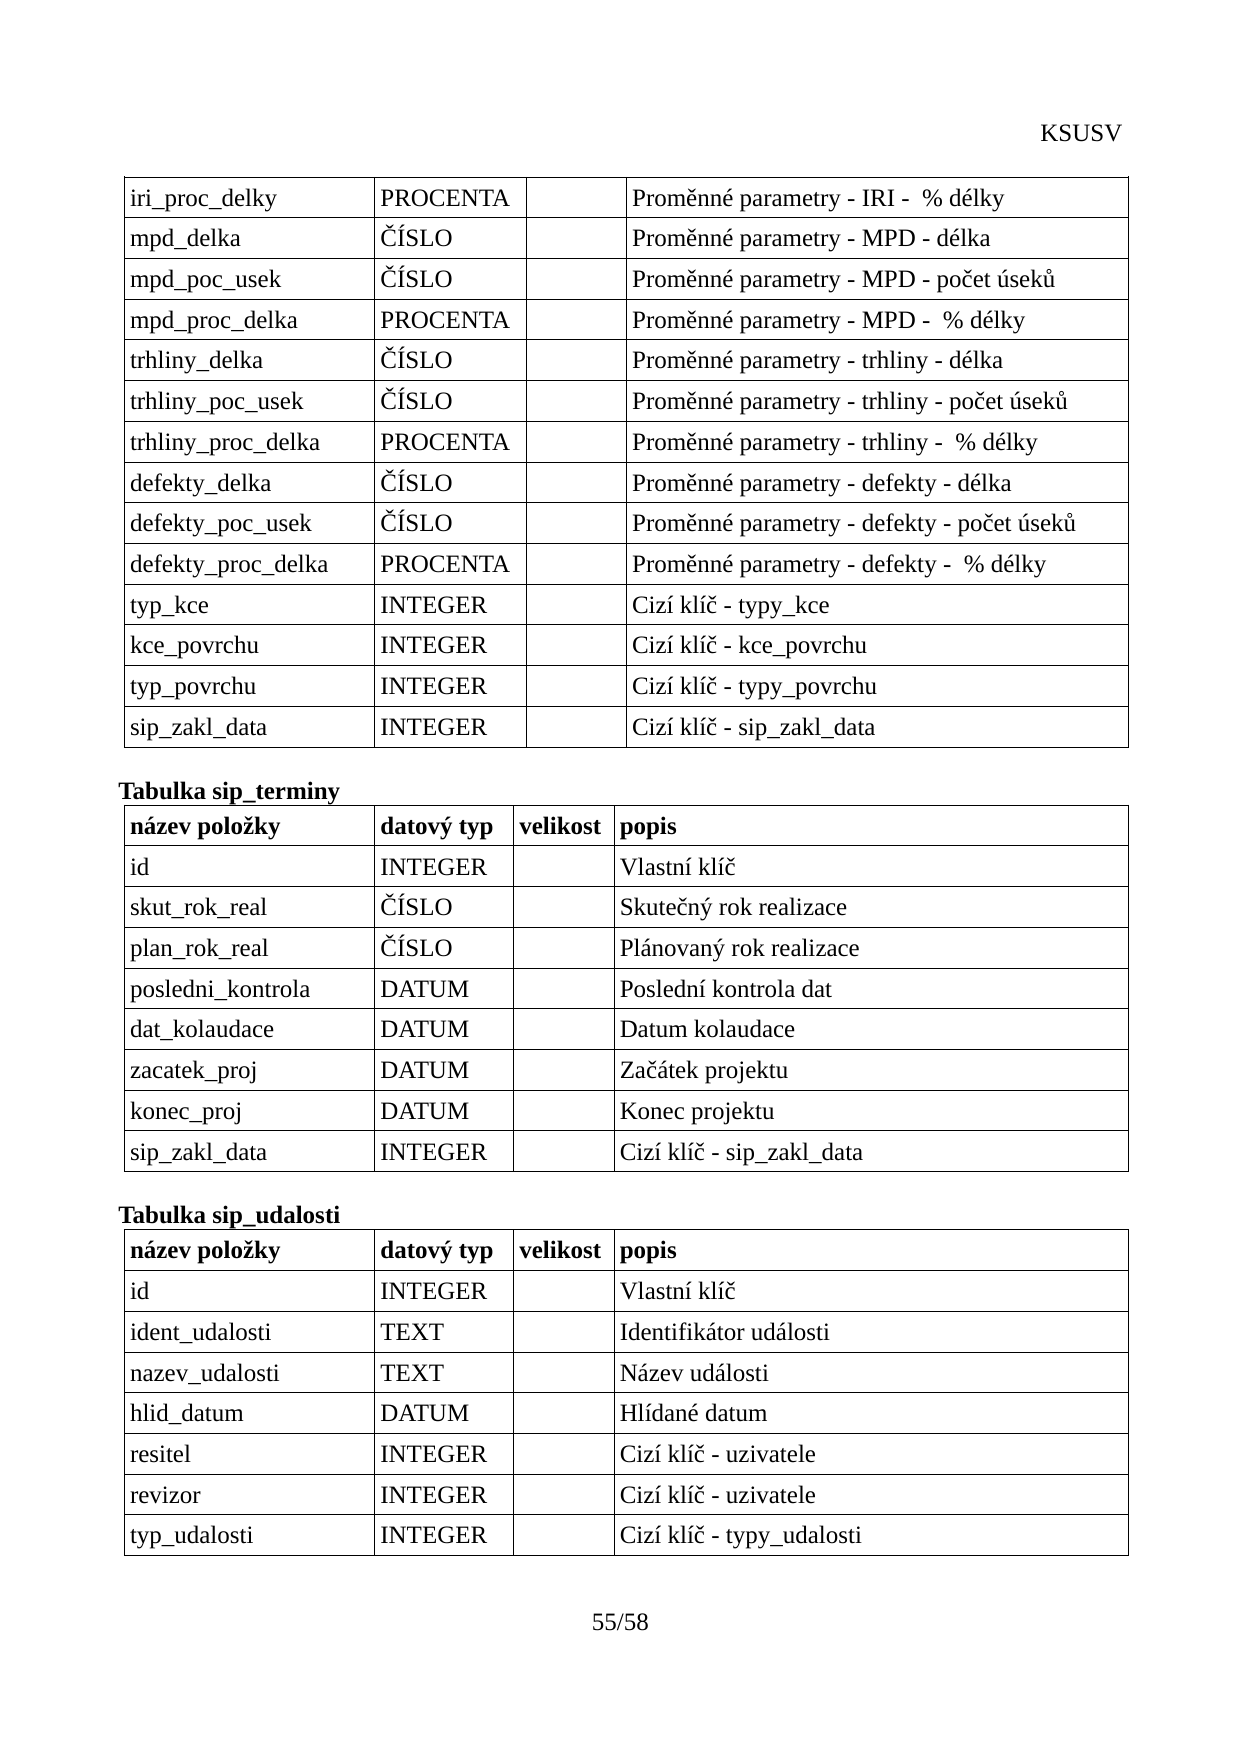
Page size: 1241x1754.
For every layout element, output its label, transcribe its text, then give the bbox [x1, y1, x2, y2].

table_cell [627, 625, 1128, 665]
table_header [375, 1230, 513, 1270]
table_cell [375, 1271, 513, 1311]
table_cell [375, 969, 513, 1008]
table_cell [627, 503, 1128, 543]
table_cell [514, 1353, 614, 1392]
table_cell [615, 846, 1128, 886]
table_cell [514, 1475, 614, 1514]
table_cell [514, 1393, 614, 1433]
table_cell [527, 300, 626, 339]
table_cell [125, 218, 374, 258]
text Tabulka sip_udalosti [118, 1200, 1122, 1229]
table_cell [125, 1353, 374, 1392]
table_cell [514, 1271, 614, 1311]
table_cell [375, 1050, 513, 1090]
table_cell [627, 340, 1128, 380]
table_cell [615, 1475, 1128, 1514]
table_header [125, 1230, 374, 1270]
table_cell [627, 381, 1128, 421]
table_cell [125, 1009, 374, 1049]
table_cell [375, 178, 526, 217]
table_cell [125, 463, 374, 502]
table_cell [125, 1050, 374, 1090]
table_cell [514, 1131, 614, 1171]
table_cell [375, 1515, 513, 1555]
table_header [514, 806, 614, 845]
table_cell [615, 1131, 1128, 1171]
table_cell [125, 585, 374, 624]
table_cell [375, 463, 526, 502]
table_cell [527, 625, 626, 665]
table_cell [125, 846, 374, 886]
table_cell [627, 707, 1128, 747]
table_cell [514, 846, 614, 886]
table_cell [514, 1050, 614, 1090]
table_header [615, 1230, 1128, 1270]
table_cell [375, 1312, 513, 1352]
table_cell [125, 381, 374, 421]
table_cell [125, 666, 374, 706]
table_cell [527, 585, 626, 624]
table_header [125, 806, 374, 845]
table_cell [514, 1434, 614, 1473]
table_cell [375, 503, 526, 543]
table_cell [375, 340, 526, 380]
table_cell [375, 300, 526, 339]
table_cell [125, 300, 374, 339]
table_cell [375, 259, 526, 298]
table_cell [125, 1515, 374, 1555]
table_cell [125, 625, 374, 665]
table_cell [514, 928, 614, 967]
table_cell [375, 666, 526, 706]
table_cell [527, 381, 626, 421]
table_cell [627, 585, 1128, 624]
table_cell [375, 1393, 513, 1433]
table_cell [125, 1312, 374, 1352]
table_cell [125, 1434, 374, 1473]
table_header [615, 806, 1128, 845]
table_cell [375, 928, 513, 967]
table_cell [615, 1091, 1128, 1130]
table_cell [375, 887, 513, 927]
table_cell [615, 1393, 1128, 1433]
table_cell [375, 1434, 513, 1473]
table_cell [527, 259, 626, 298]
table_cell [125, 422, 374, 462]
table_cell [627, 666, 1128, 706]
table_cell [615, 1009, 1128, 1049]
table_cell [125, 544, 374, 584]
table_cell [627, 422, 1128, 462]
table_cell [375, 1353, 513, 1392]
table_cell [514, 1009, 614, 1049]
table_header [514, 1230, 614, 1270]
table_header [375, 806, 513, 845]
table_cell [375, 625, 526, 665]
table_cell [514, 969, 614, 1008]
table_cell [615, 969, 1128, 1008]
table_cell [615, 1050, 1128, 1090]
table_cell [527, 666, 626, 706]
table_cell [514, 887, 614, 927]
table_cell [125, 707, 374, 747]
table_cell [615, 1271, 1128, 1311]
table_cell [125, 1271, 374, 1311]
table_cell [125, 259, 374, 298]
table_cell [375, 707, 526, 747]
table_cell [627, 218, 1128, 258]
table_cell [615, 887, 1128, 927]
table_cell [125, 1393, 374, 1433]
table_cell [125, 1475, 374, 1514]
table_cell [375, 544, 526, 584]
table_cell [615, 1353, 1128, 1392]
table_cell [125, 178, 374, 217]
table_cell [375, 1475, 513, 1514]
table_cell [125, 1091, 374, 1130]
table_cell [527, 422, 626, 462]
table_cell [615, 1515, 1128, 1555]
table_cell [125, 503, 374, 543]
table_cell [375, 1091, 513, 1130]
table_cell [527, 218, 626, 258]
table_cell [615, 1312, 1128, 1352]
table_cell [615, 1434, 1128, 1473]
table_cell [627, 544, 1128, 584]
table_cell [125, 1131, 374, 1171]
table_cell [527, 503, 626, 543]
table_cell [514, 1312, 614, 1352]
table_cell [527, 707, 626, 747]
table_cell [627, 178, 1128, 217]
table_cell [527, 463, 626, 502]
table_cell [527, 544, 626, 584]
text Tabulka sip_terminy [118, 776, 1122, 804]
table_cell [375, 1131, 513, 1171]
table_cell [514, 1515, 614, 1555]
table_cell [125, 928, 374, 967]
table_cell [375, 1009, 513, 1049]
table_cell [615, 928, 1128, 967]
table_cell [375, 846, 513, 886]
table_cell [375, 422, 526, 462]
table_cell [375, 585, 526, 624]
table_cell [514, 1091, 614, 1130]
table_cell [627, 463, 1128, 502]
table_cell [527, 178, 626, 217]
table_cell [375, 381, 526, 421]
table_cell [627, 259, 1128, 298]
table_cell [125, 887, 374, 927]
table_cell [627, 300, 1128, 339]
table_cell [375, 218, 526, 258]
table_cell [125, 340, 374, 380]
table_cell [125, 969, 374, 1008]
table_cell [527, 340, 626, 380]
